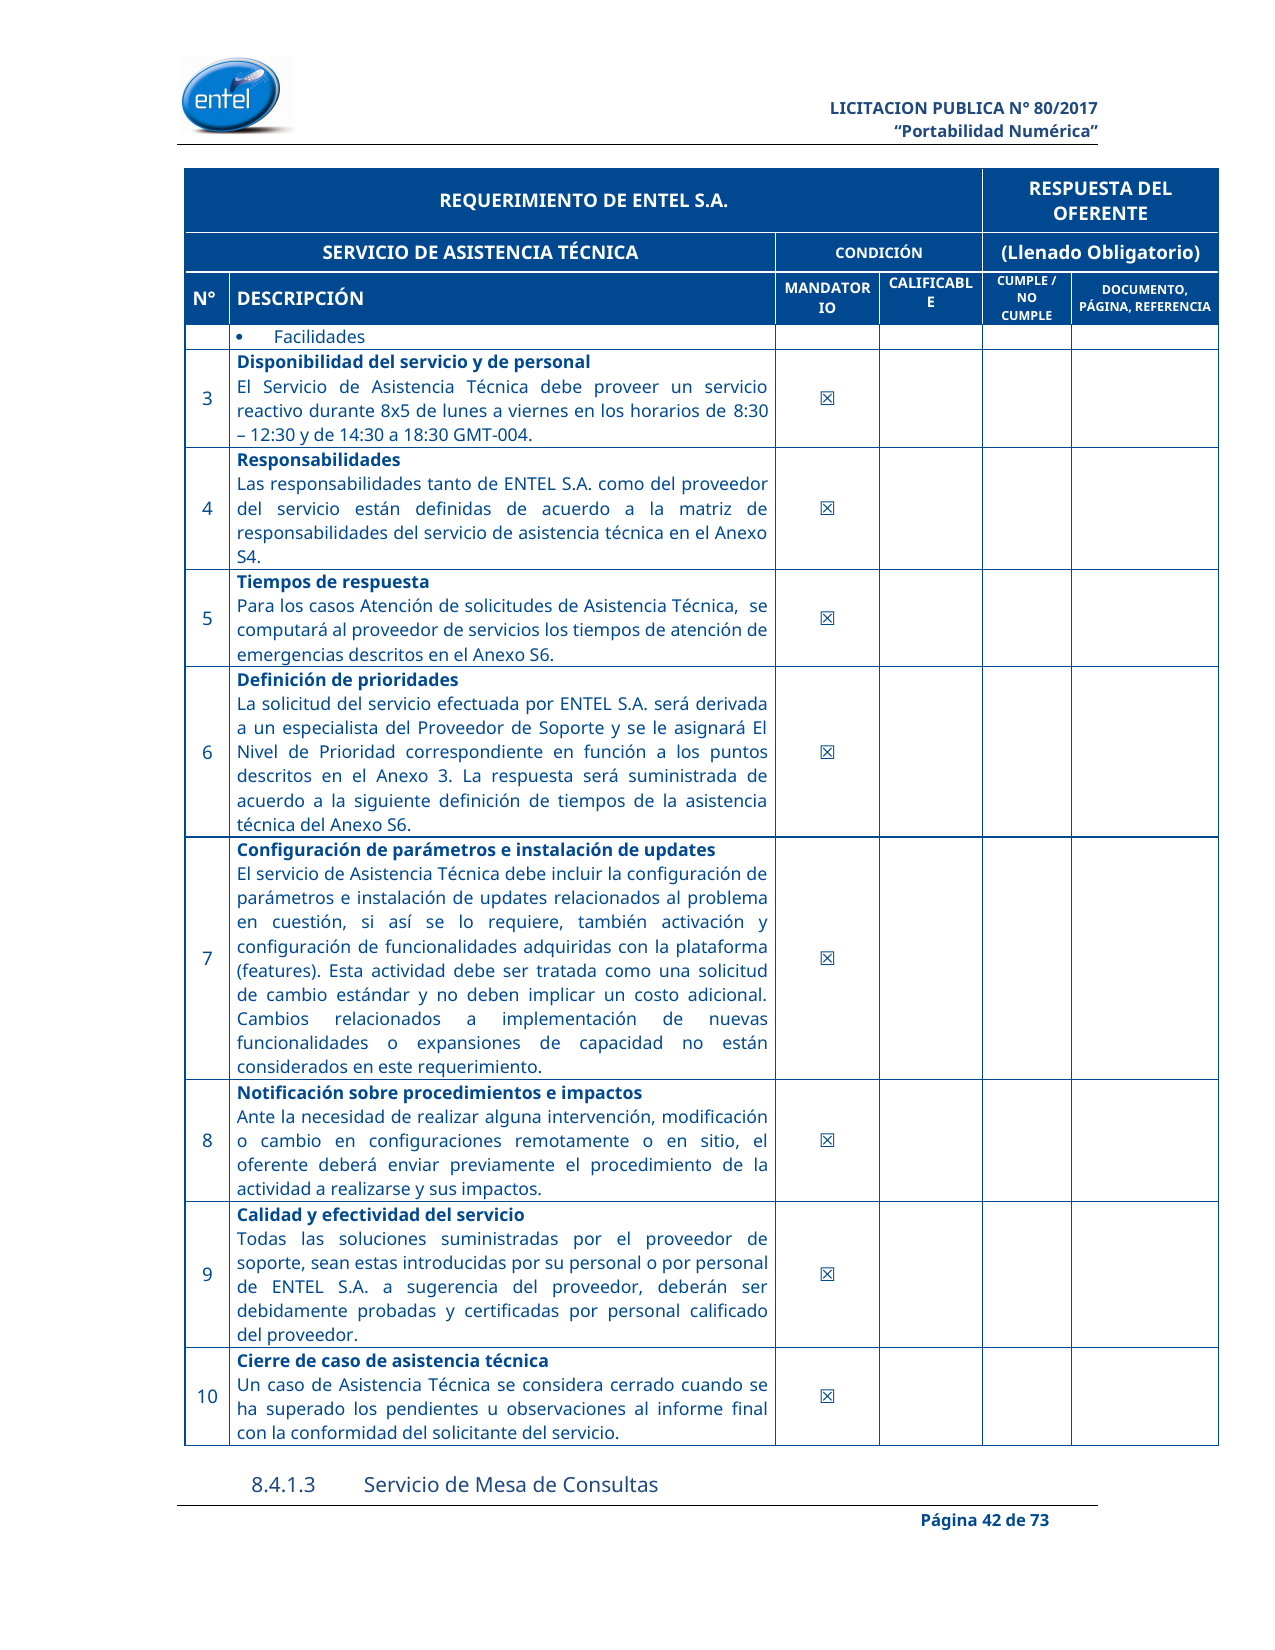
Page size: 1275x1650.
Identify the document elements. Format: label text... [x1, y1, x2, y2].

table_cell [983, 325, 1071, 349]
table_cell Disponibilidad del servicio y de personal El Servicio de Asistencia Técnica debe proveer un servicio reactivo durante 8x5 de lunes a viernes en los horarios de 8:30 – 12:30 y de 14:30 a 18:30 GMT-004. [230, 350, 775, 447]
table_cell ☒ [776, 570, 879, 666]
table_cell [880, 1080, 982, 1201]
table_cell Tiempos de respuesta Para los casos Atención de solicitudes de Asistencia Técnica, se computará al proveedor de servicios los tiempos de atención de emergencias descritos en el Anexo S6. [230, 570, 775, 666]
table_cell [983, 570, 1071, 666]
table_cell 9 [186, 1202, 229, 1347]
table_cell ☒ [776, 1348, 879, 1445]
table_cell [1072, 667, 1218, 836]
table_cell ☒ [776, 448, 879, 568]
table_cell [983, 838, 1071, 1079]
table_cell Configuración de parámetros e instalación de updates El servicio de Asistencia Técnica debe incluir la configuración de parámetros e instalación de updates relacionados al problema en cuestión, si así se lo requiere, también activación y configuración de funcionalidades adquiridas con la plataforma (features). Esta actividad debe ser tratada como una solicitud de cambio estándar y no deben implicar un costo adicional. Cambios relacionados a implementación de nuevas funcionalidades o expansiones de capacidad no están considerados en este requerimiento. [230, 838, 775, 1079]
table_cell [880, 350, 982, 447]
table_cell SERVICIO DE ASISTENCIA TÉCNICA [186, 233, 775, 271]
table_cell ☒ [776, 667, 879, 836]
table_cell [1072, 838, 1218, 1079]
table_cell [880, 1348, 982, 1445]
table_cell 7 [186, 838, 229, 1079]
table_cell [983, 1348, 1071, 1445]
table_cell [1072, 448, 1218, 568]
table_cell CALIFICABLE [880, 273, 982, 324]
picture [181, 56, 295, 134]
table_cell Notificación sobre procedimientos e impactos Ante la necesidad de realizar alguna intervención, modificación o cambio en configuraciones remotamente o en sitio, el oferente deberá enviar previamente el procedimiento de la actividad a realizarse y sus impactos. [230, 1080, 775, 1201]
table_cell Calidad y efectividad del servicio Todas las soluciones suministradas por el proveedor de soporte, sean estas introducidas por su personal o por personal de ENTEL S.A. a sugerencia del proveedor, deberán ser debidamente probadas y certificadas por personal calificado del proveedor. [230, 1202, 775, 1347]
table_cell [880, 838, 982, 1079]
table_cell ☒ [776, 350, 879, 447]
table_cell DOCUMENTO, PÁGINA, REFERENCIA [1072, 273, 1218, 324]
table_cell 8 [186, 1080, 229, 1201]
table_header REQUERIMIENTO DE ENTEL S.A. [186, 169, 982, 232]
table_cell [983, 667, 1071, 836]
table_cell [1072, 1080, 1218, 1201]
table_cell [880, 570, 982, 666]
table_cell [880, 667, 982, 836]
table_cell [1072, 350, 1218, 447]
table_cell (Llenado Obligatorio) [983, 233, 1218, 271]
table_cell [880, 325, 982, 349]
table_cell CONDICIÓN [776, 233, 982, 271]
table_cell [1072, 1348, 1218, 1445]
table_cell [983, 1080, 1071, 1201]
table_cell 2 [186, 325, 229, 349]
subtitle Servicio de Mesa de Consultas [251, 1470, 1098, 1498]
table_cell 10 [186, 1348, 229, 1445]
table_cell DESCRIPCIÓN [230, 273, 775, 324]
table_cell ☒ [776, 838, 879, 1079]
table_cell [983, 350, 1071, 447]
table_header RESPUESTA DEL OFERENTE [983, 169, 1218, 232]
table_cell MANDATORIO [776, 273, 879, 324]
table_cell 6 [186, 667, 229, 836]
table_cell [880, 1202, 982, 1347]
table_cell CUMPLE / NO CUMPLE [983, 273, 1071, 324]
table_cell Definición de prioridades La solicitud del servicio efectuada por ENTEL S.A. será derivada a un especialista del Proveedor de Soporte y se le asignará El Nivel de Prioridad correspondiente en función a los puntos descritos en el Anexo 3. La respuesta será suministrada de acuerdo a la siguiente definición de tiempos de la asistencia técnica del Anexo S6. [230, 667, 775, 836]
table_cell Responsabilidades Las responsabilidades tanto de ENTEL S.A. como del proveedor del servicio están definidas de acuerdo a la matriz de responsabilidades del servicio de asistencia técnica en el Anexo S4. [230, 448, 775, 568]
table_cell ☒ [776, 1202, 879, 1347]
table_cell 3 [186, 350, 229, 447]
table_cell [1072, 1202, 1218, 1347]
table_cell 5 [186, 570, 229, 666]
table_cell [880, 448, 982, 568]
table_cell 4 [186, 448, 229, 568]
table_cell ☒ [776, 1080, 879, 1201]
table_cell [983, 1202, 1071, 1347]
table_cell ☒ [776, 325, 879, 349]
table_cell N° [186, 273, 229, 324]
table_cell [983, 448, 1071, 568]
table_cell Cierre de caso de asistencia técnica Un caso de Asistencia Técnica se considera cerrado cuando se ha superado los pendientes u observaciones al informe final con la conformidad del solicitante del servicio. [230, 1348, 775, 1445]
table_cell [1072, 570, 1218, 666]
table_cell [1072, 325, 1218, 349]
